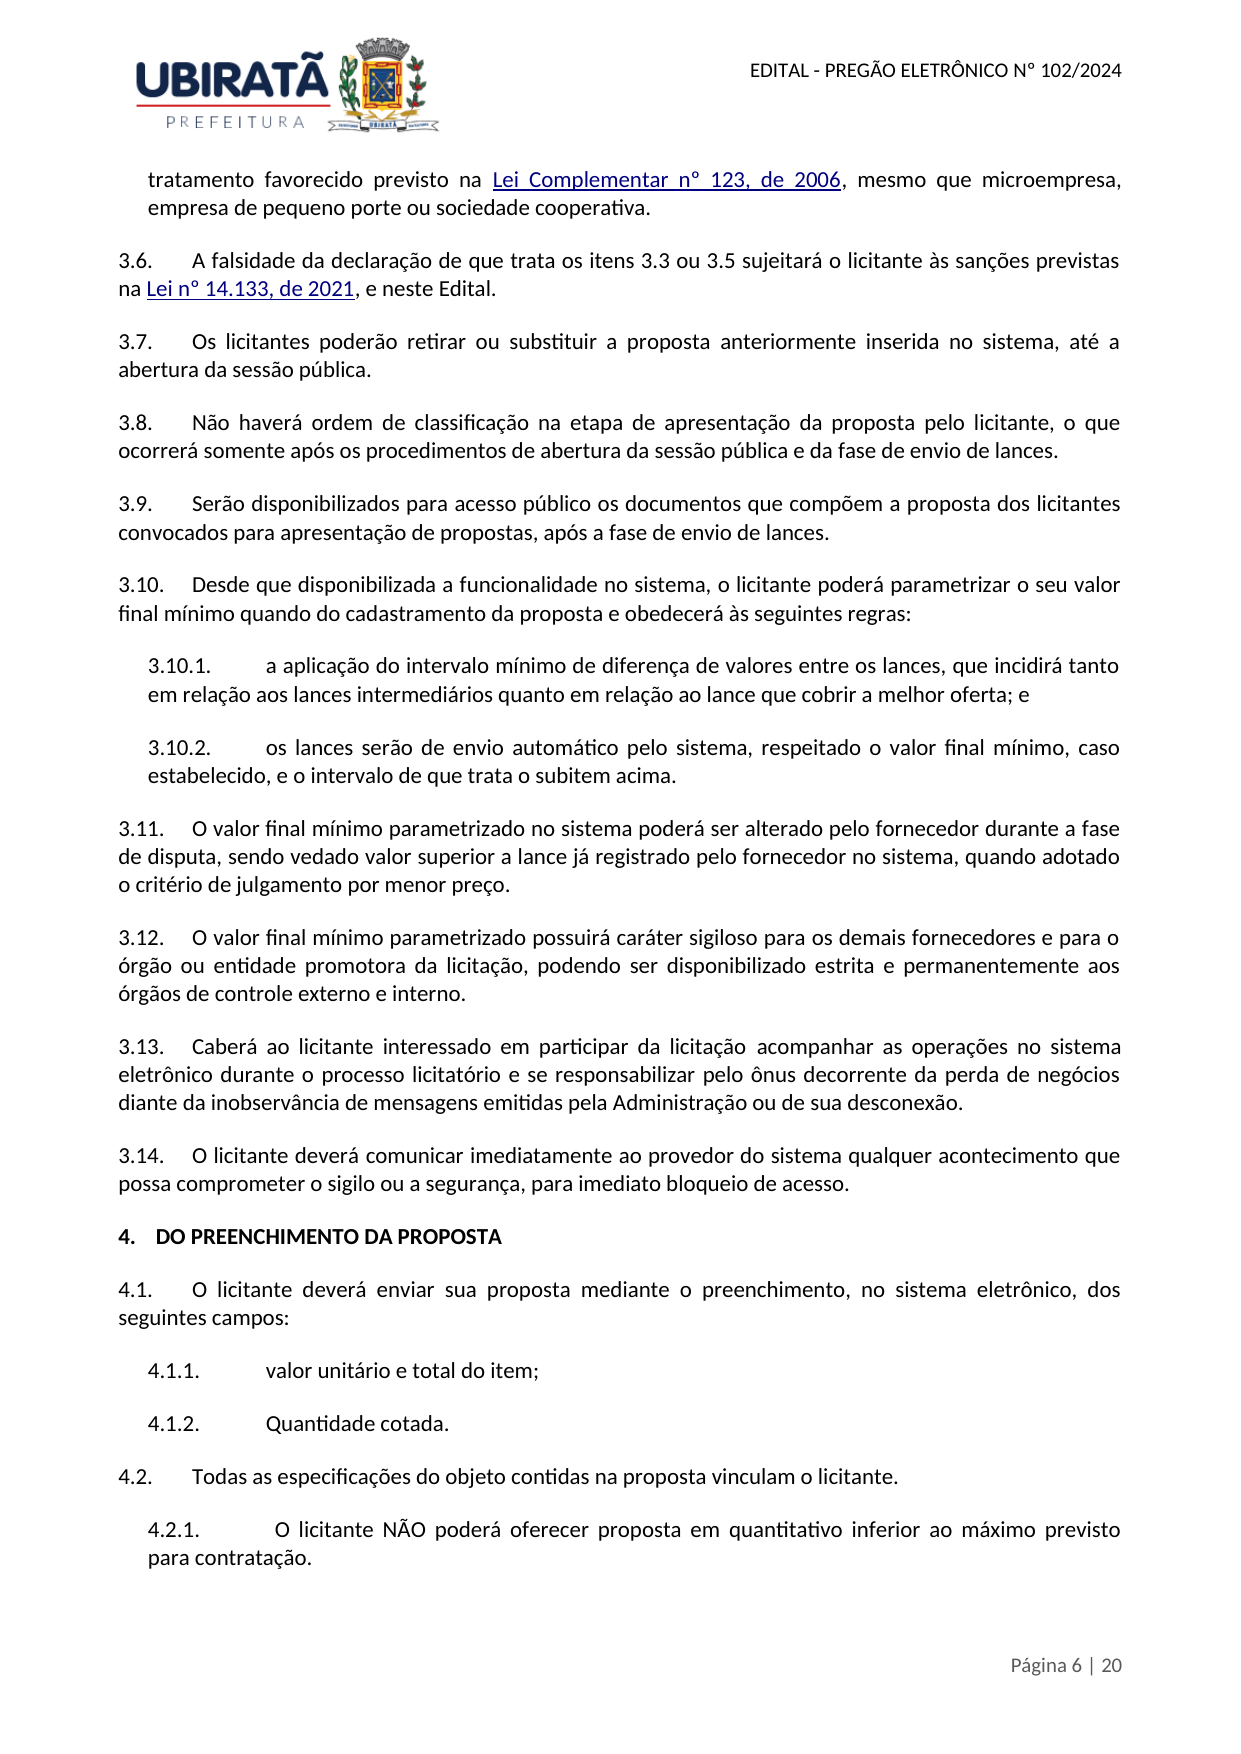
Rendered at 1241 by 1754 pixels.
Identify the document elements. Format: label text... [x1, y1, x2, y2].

text Todas as especificações do objeto contidas na proposta vinculam o licitante. [118, 1462, 1122, 1490]
picture [126, 23, 448, 145]
text O valor final mínimo parametrizado possuirá caráter sigiloso para os demais fornecedores e para o órgão ou entidade promotora da licitação, podendo ser disponibilizado estrita e permanentemente aos órgãos de controle externo e interno. [118, 923, 1122, 1007]
text a aplicação do intervalo mínimo de diferença de valores entre os lances, que incidirá tanto em relação aos lances intermediários quanto em relação ao lance que cobrir a melhor oferta; e [148, 652, 1122, 708]
text os lances serão de envio automático pelo sistema, respeitado o valor final mínimo, caso estabelecido, e o intervalo de que trata o subitem acima. [148, 733, 1122, 789]
text O licitante NÃO poderá oferecer proposta em quantitativo inferior ao máximo previsto para contratação. [148, 1515, 1122, 1571]
text Desde que disponibilizada a funcionalidade no sistema, o licitante poderá parametrizar o seu valor final mínimo quando do cadastramento da proposta e obedecerá às seguintes regras: [118, 571, 1122, 627]
text O licitante deverá comunicar imediatamente ao provedor do sistema qualquer acontecimento que possa comprometer o sigilo ou a segurança, para imediato bloqueio de acesso. [118, 1141, 1122, 1197]
text Não haverá ordem de classificação na etapa de apresentação da proposta pelo licitante, o que ocorrerá somente após os procedimentos de abertura da sessão pública e da fase de envio de lances. [118, 408, 1122, 464]
text Os licitantes poderão retirar ou substituir a proposta anteriormente inserida no sistema, até a abertura da sessão pública. [118, 327, 1122, 383]
text Serão disponibilizados para acesso público os documentos que compõem a proposta dos licitantes convocados para apresentação de propostas, após a fase de envio de lances. [118, 489, 1122, 546]
text Quantidade cotada. [148, 1409, 1122, 1437]
text A falsidade da declaração de que trata os itens 3.3 ou 3.5 sujeitará o licitante às sanções previstas na Lei nº 14.133, de 2021, e neste Edital. [118, 246, 1122, 302]
text Caberá ao licitante interessado em participar da licitação acompanhar as operações no sistema eletrônico durante o processo licitatório e se responsabilizar pelo ônus decorrente da perda de negócios diante da inobservância de mensagens emitidas pela Administração ou de sua desconexão. [118, 1032, 1122, 1116]
text valor unitário e total do item; [148, 1356, 1122, 1384]
text O valor final mínimo parametrizado no sistema poderá ser alterado pelo fornecedor durante a fase de disputa, sendo vedado valor superior a lance já registrado pelo fornecedor no sistema, quando adotado o critério de julgamento por menor preço. [118, 814, 1122, 898]
text O licitante deverá enviar sua proposta mediante o preenchimento, no sistema eletrônico, dos seguintes campos: [118, 1275, 1122, 1331]
text DO PREENCHIMENTO DA PROPOSTA [118, 1222, 1122, 1250]
